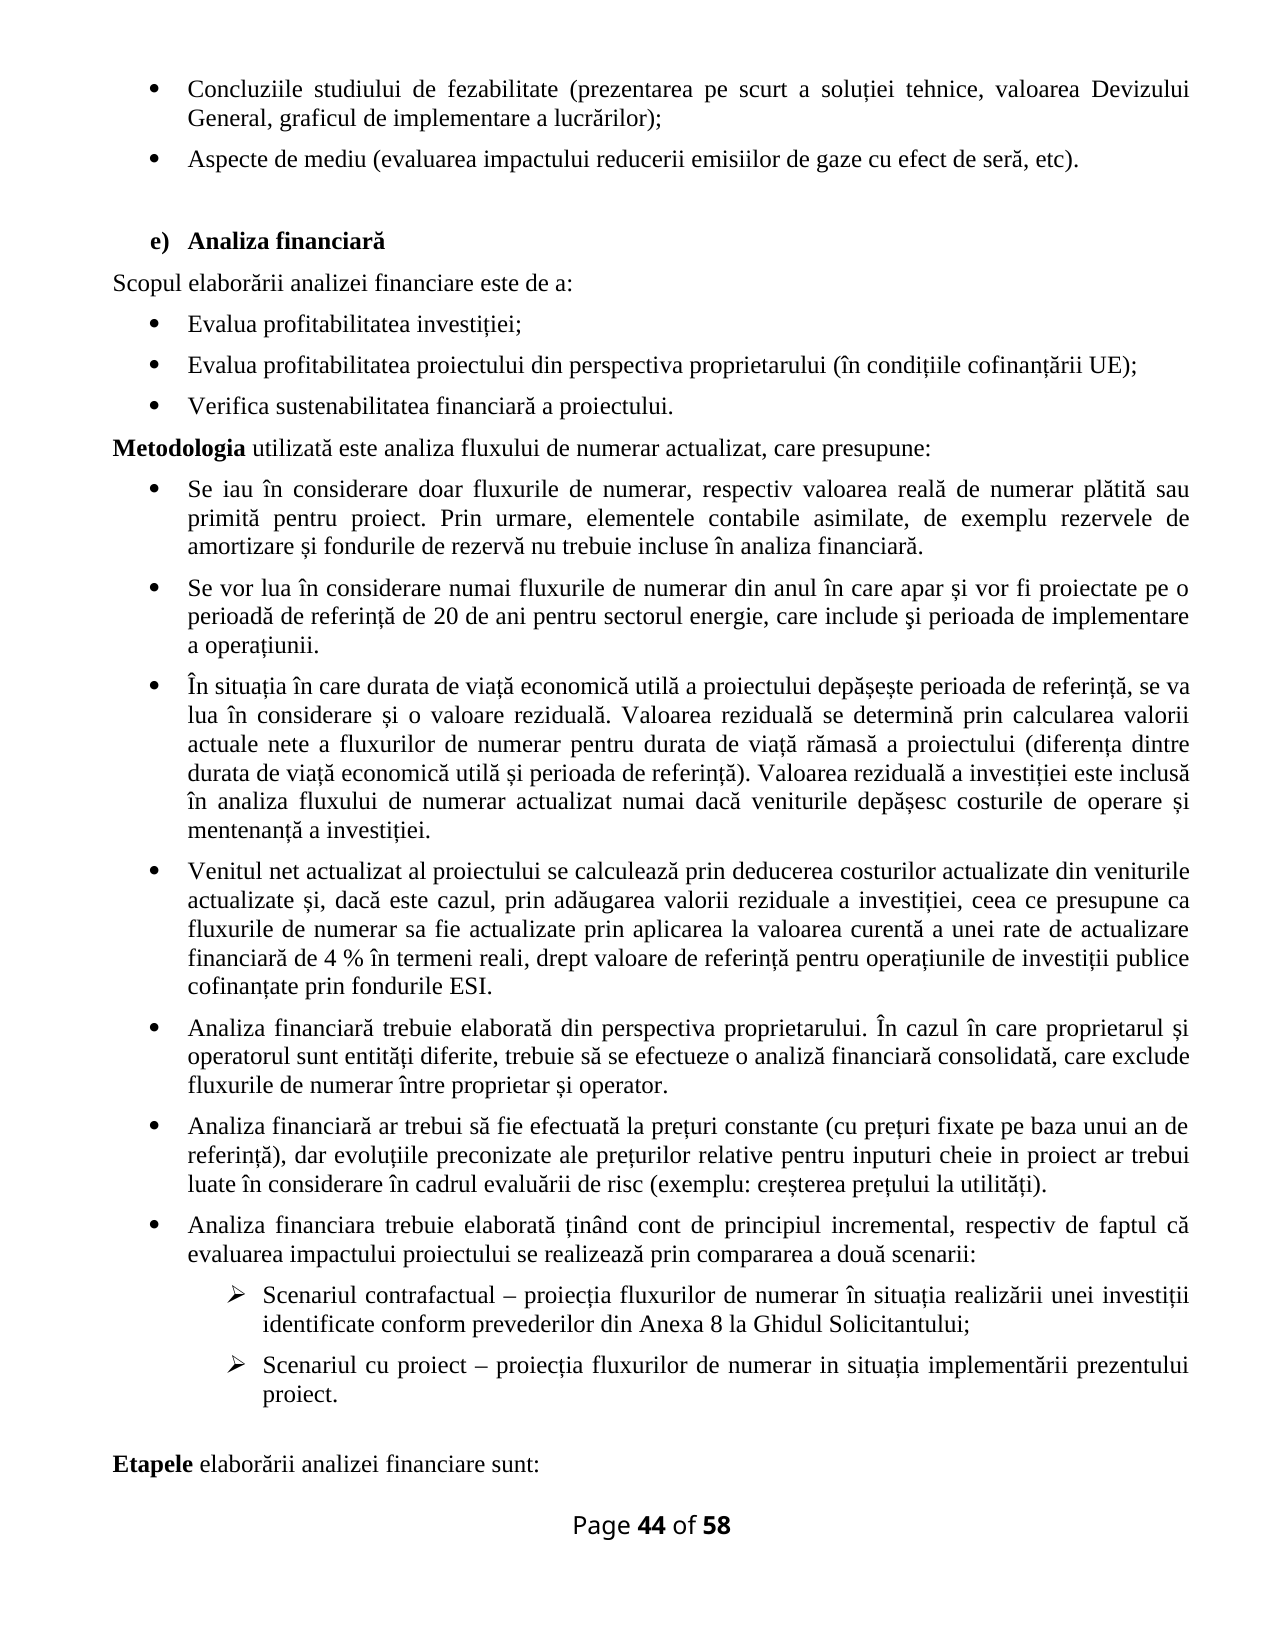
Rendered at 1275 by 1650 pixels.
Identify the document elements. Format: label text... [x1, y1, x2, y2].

list Aspecte de mediu (evaluarea impactului reducerii emisiilor de gaze cu efect de seră, etc). [150, 144, 1191, 173]
list Analiza financiară [150, 226, 1196, 255]
list În situația în care durata de viață economică utilă a proiectului depășește perioada de referință, se va lua în considerare și o valoare reziduală. Valoarea reziduală se determină prin calcularea valorii actuale nete a fluxurilor de numerar pentru durata de viață rămasă a proiectului (diferența dintre durata de viață economică utilă și perioada de referință). Valoarea reziduală a investiției este inclusă în analiza fluxului de numerar actualizat numai dacă veniturile depășesc costurile de operare și mentenanță a investiției. [150, 671, 1191, 844]
list Evalua profitabilitatea proiectului din perspectiva proprietarului (în condițiile cofinanțării UE); [150, 350, 1191, 379]
list Evalua profitabilitatea investiției; [150, 309, 1191, 338]
list Scenariul cu proiect – proiecția fluxurilor de numerar in situația implementării prezentului proiect. [225, 1350, 1191, 1408]
list Se vor lua în considerare numai fluxurile de numerar din anul în care apar și vor fi proiectate pe o perioadă de referință de 20 de ani pentru sectorul energie, care include şi perioada de implementare a operațiunii. [150, 573, 1191, 659]
list Analiza financiară trebuie elaborată din perspectiva proprietarului. În cazul în care proprietarul și operatorul sunt entități diferite, trebuie să se efectueze o analiză financiară consolidată, care exclude fluxurile de numerar între proprietar și operator. [150, 1013, 1191, 1099]
list Analiza financiară ar trebui să fie efectuată la prețuri constante (cu prețuri fixate pe baza unui an de referință), dar evoluțiile preconizate ale prețurilor relative pentru inputuri cheie in proiect ar trebui luate în considerare în cadrul evaluării de risc (exemplu: creșterea prețului la utilități). [150, 1111, 1191, 1198]
list Analiza financiara trebuie elaborată ținând cont de principiul incremental, respectiv de faptul că evaluarea impactului proiectului se realizează prin compararea a două scenarii: [150, 1210, 1191, 1268]
text Scopul elaborării analizei financiare este de a: [112, 268, 1196, 296]
list Scenariul contrafactual – proiecția fluxurilor de numerar în situația realizării unei investiții identificate conform prevederilor din Anexa 8 la Ghidul Solicitantului; [225, 1280, 1191, 1338]
list Se iau în considerare doar fluxurile de numerar, respectiv valoarea reală de numerar plătită sau primită pentru proiect. Prin urmare, elementele contabile asimilate, de exemplu rezervele de amortizare și fondurile de rezervă nu trebuie incluse în analiza financiară. [150, 474, 1191, 560]
list Verifica sustenabilitatea financiară a proiectului. [150, 391, 1191, 420]
text Metodologia utilizată este analiza fluxului de numerar actualizat, care presupune: [112, 433, 1191, 461]
list Venitul net actualizat al proiectului se calculează prin deducerea costurilor actualizate din veniturile actualizate și, dacă este cazul, prin adăugarea valorii reziduale a investiției, ceea ce presupune ca fluxurile de numerar sa fie actualizate prin aplicarea la valoarea curentă a unei rate de actualizare financiară de 4 % în termeni reali, drept valoare de referință pentru operațiunile de investiții publice cofinanțate prin fondurile ESI. [150, 856, 1191, 1000]
text Etapele elaborării analizei financiare sunt: [112, 1449, 1191, 1478]
list Concluziile studiului de fezabilitate (prezentarea pe scurt a soluției tehnice, valoarea Devizului General, graficul de implementare a lucrărilor); [150, 74, 1191, 131]
